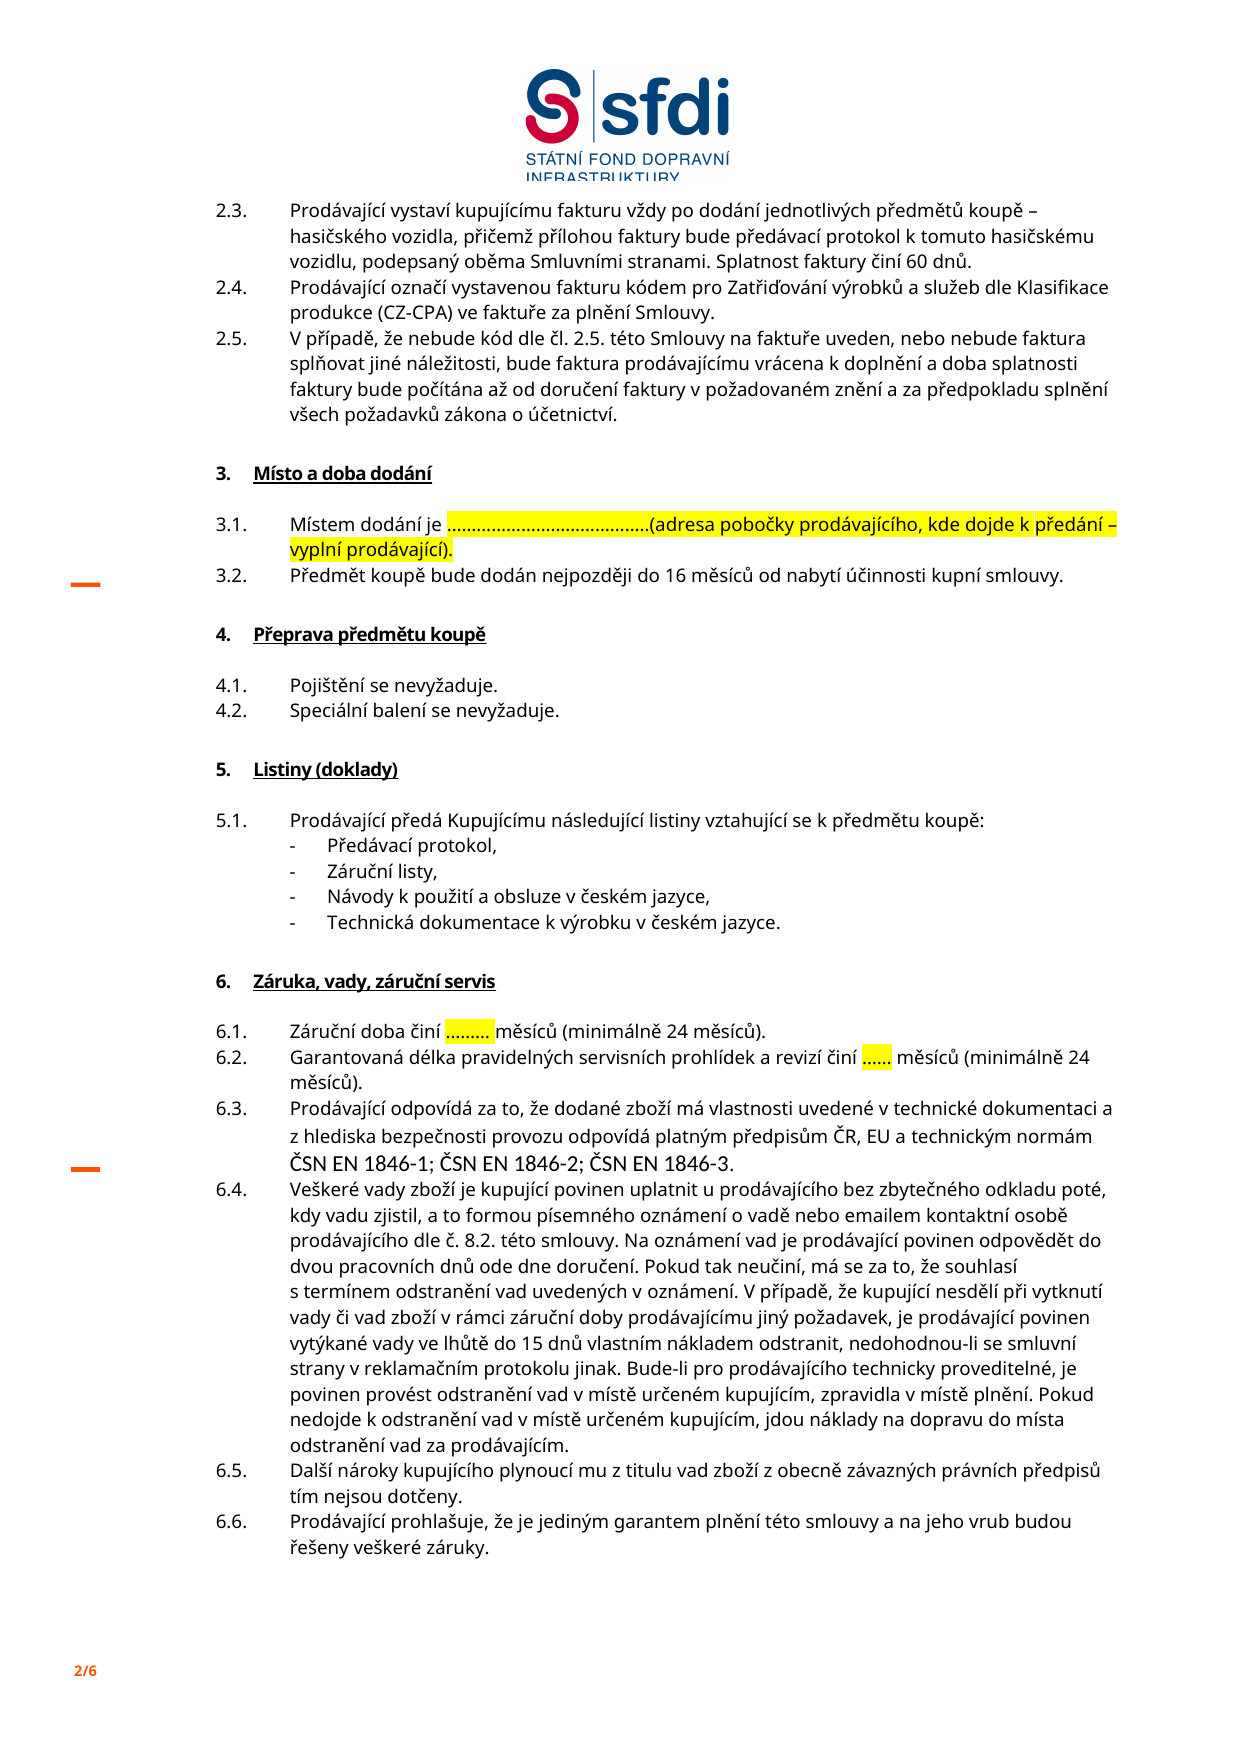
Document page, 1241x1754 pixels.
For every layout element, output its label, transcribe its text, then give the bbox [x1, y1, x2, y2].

list Předmět koupě bude dodán nejpozději do 16 měsíců od nabytí účinnosti kupní smlouvy. [216, 562, 1122, 588]
subtitle Místo a doba dodání [216, 461, 1122, 486]
picture [525, 67, 730, 181]
list Další nároky kupujícího plynoucí mu z titulu vad zboží z obecně závazných právních předpisů tím nejsou dotčeny. [216, 1457, 1122, 1508]
list Prodávající prohlašuje, že je jediným garantem plnění této smlouvy a na jeho vrub budou řešeny veškeré záruky. [216, 1508, 1122, 1559]
list Prodávající označí vystavenou fakturu kódem pro Zatřiďování výrobků a služeb dle Klasifikace produkce (CZ-CPA) ve faktuře za plnění Smlouvy. [216, 274, 1122, 325]
subtitle Záruka, vady, záruční servis [216, 968, 1122, 993]
list Speciální balení se nevyžaduje. [216, 697, 1122, 723]
list Návody k použití a obsluze v českém jazyce, [289, 883, 1122, 909]
subtitle Přeprava předmětu koupě [216, 621, 1122, 647]
list Pojištění se nevyžaduje. [216, 672, 1122, 697]
list Prodávající odpovídá za to, že dodané zboží má vlastnosti uvedené v technické dokumentaci a z hlediska bezpečnosti provozu odpovídá platným předpisům ČR, EU a technickým normám ČSN EN 1846-1; ČSN EN 1846-2; ČSN EN 1846-3. [216, 1095, 1122, 1177]
subtitle Listiny (doklady) [216, 756, 1122, 782]
list Záruční doba činí ……… měsíců (minimálně 24 měsíců). [216, 1019, 445, 1044]
list Veškeré vady zboží je kupující povinen uplatnit u prodávajícího bez zbytečného odkladu poté, kdy vadu zjistil, a to formou písemného oznámení o vadě nebo emailem kontaktní osobě prodávajícího dle č. 8.2. této smlouvy. Na oznámení vad je prodávající povinen odpovědět do dvou pracovních dnů ode dne doručení. Pokud tak neučiní, má se za to, že souhlasí s termínem odstranění vad uvedených v oznámení. V případě, že kupující nesdělí při vytknutí vady či vad zboží v rámci záruční doby prodávajícímu jiný požadavek, je prodávající povinen vytýkané vady ve lhůtě do 15 dnů vlastním nákladem odstranit, nedohodnou-li se smluvní strany v reklamačním protokolu jinak. Bude-li pro prodávajícího technicky proveditelné, je povinen provést odstranění vad v místě určeném kupujícím, zpravidla v místě plnění. Pokud nedojde k odstranění vad v místě určeném kupujícím, jdou náklady na dopravu do místa odstranění vad za prodávajícím. [216, 1177, 1122, 1457]
list Záruční listy, [289, 858, 1122, 883]
list Místem dodání je …………………………………..(adresa pobočky prodávajícího, kde dojde k předání – vyplní prodávající). [216, 511, 447, 562]
list Záruční doba činí ……… měsíců (minimálně 24 měsíců). [495, 1019, 1122, 1044]
list Prodávající předá Kupujícímu následující listiny vztahující se k předmětu koupě: [216, 807, 1122, 832]
list V případě, že nebude kód dle čl. 2.5. této Smlouvy na faktuře uveden, nebo nebude faktura splňovat jiné náležitosti, bude faktura prodávajícímu vrácena k doplnění a doba splatnosti faktury bude počítána až od doručení faktury v požadovaném znění a za předpokladu splnění všech požadavků zákona o účetnictví. [216, 325, 1122, 427]
list Předávací protokol, [289, 832, 1122, 858]
list Technická dokumentace k výrobku v českém jazyce. [289, 909, 1122, 934]
list Garantovaná délka pravidelných servisních prohlídek a revizí činí …… měsíců (minimálně 24 měsíců). [216, 1044, 1122, 1095]
list Prodávající vystaví kupujícímu fakturu vždy po dodání jednotlivých předmětů koupě – hasičského vozidla, přičemž přílohou faktury bude předávací protokol k tomuto hasičskému vozidlu, podepsaný oběma Smluvními stranami. Splatnost faktury činí 60 dnů. [216, 197, 1122, 274]
list Místem dodání je …………………………………..(adresa pobočky prodávajícího, kde dojde k předání – vyplní prodávající). [453, 511, 1122, 562]
